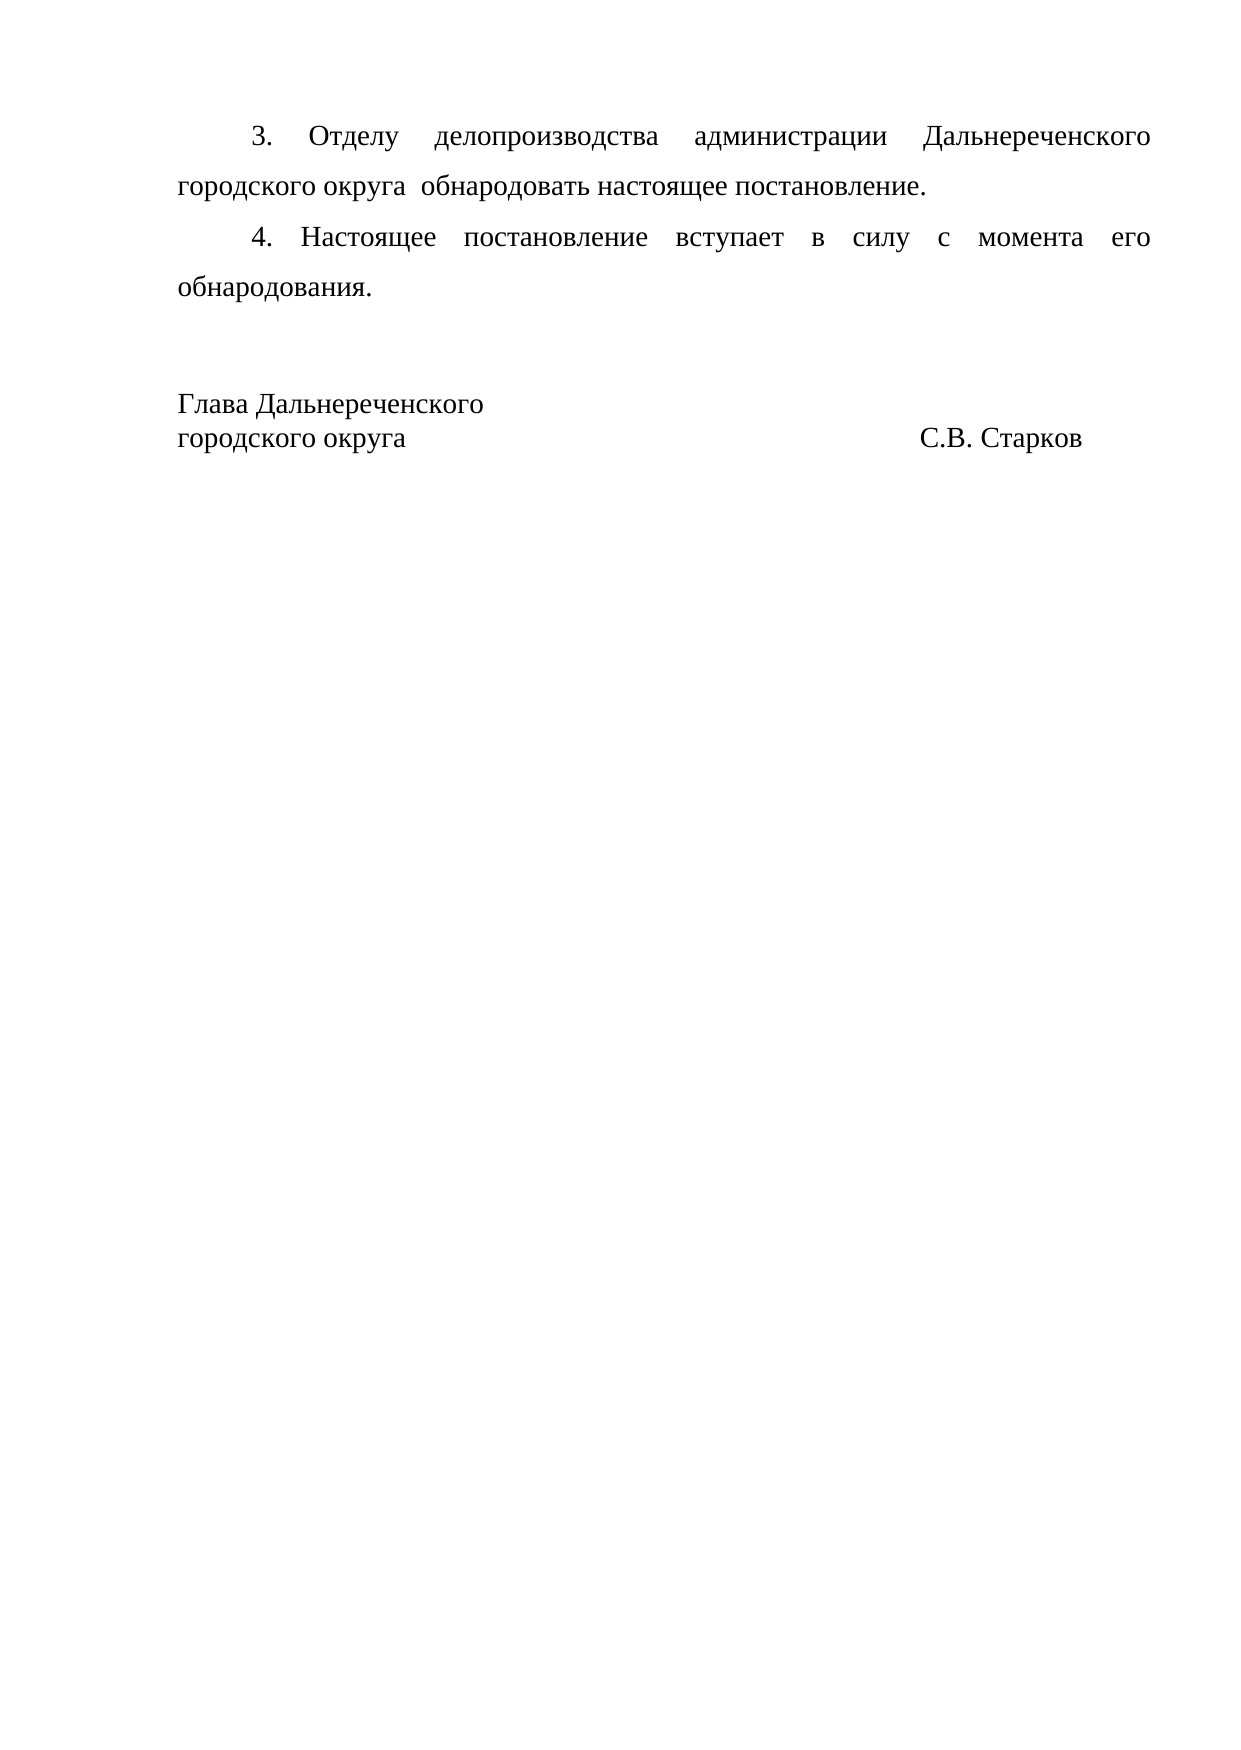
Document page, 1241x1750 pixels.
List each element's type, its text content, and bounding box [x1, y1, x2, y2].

text Глава Дальнереченского [177, 386, 1152, 420]
text 4. Настоящее постановление вступает в силу с момента его обнародования. [177, 219, 1152, 303]
text 3. Отделу делопроизводства администрации Дальнереченского городского округа обнародовать настоящее постановление. [177, 118, 1152, 202]
text городского округа С.В. Старков [177, 420, 1152, 453]
